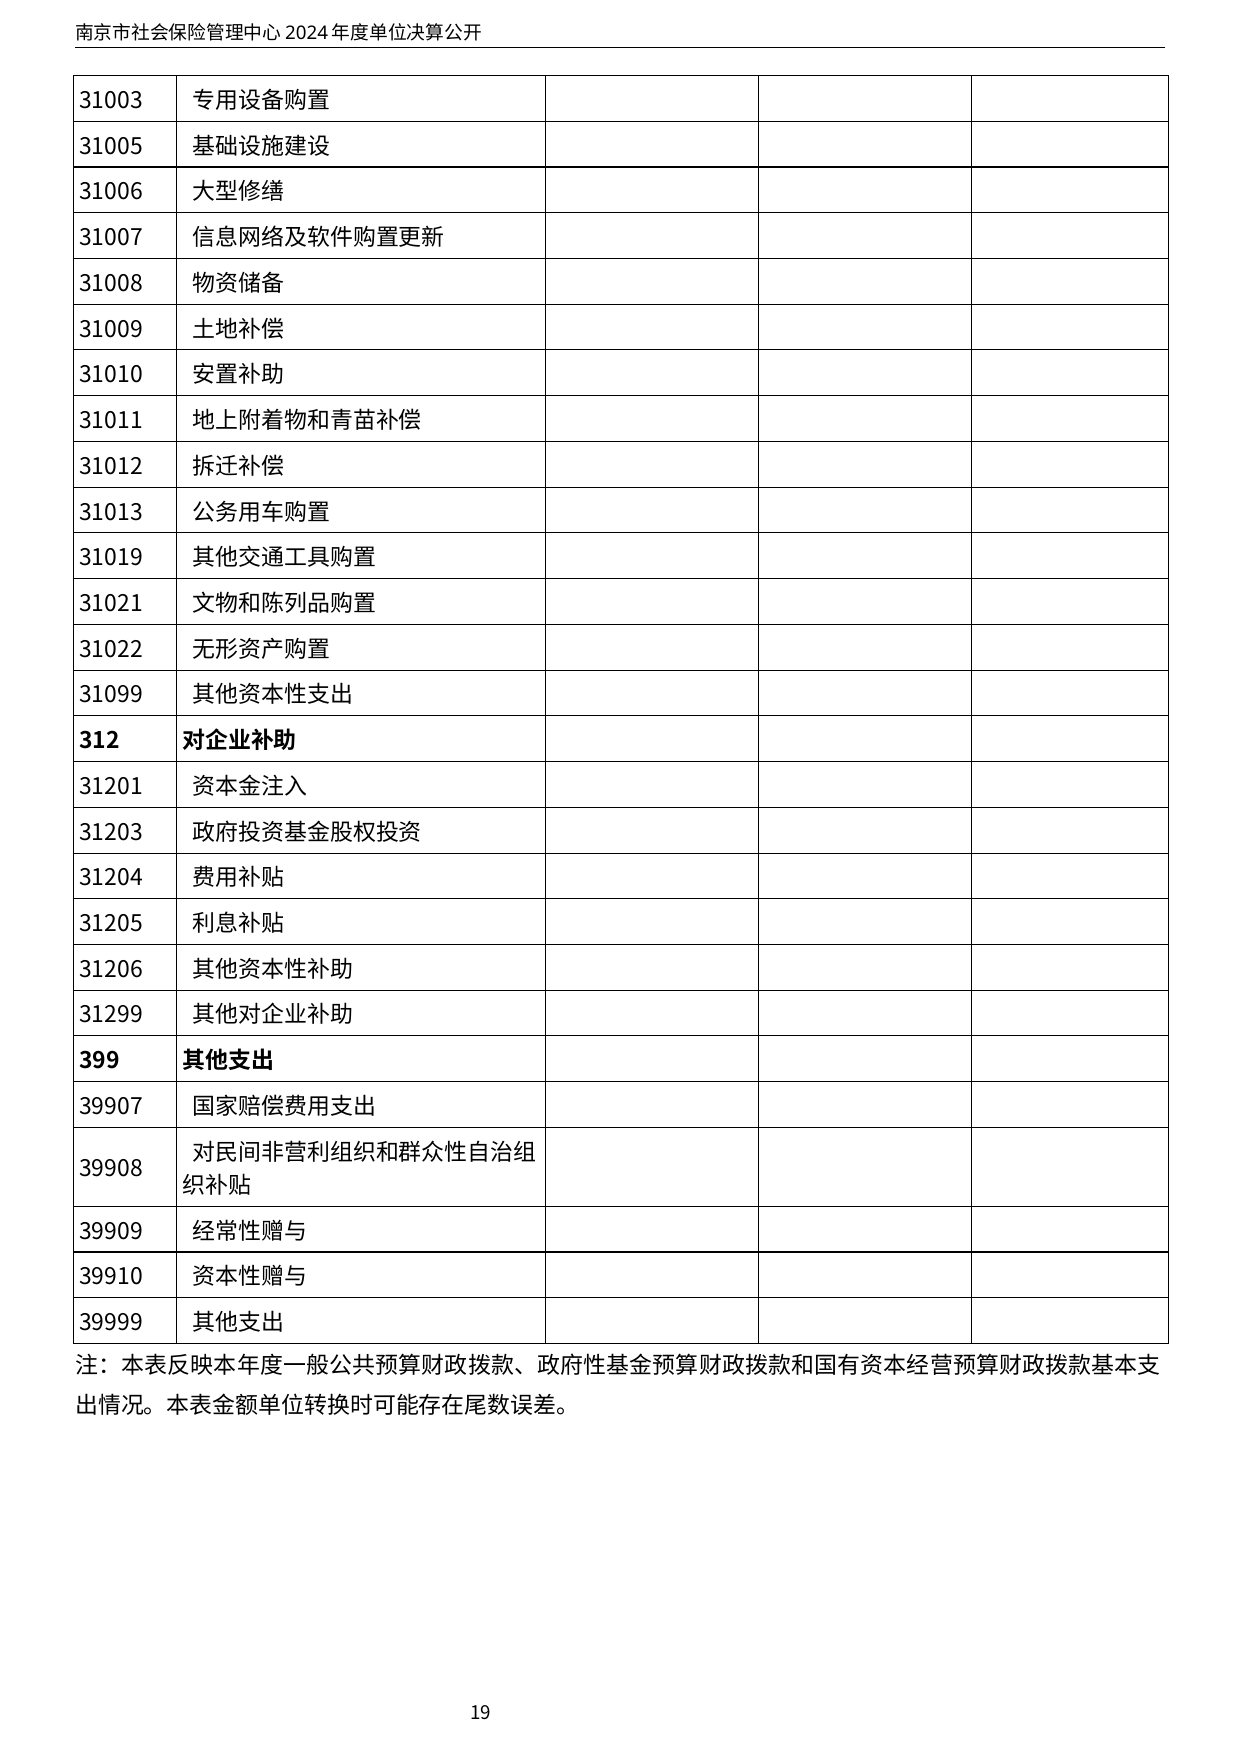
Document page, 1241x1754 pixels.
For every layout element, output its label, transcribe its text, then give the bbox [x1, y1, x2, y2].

table_cell [759, 808, 971, 852]
table_cell 31013 [74, 488, 176, 532]
table_cell 312 [74, 716, 176, 761]
table_cell 文物和陈列品购置 [177, 579, 545, 624]
table_cell 大型修缮 [177, 168, 545, 212]
table_cell 31019 [74, 533, 176, 578]
table_cell [972, 213, 1168, 258]
table_cell [546, 122, 758, 166]
table_cell [546, 488, 758, 532]
table_cell [759, 168, 971, 212]
table_cell [972, 533, 1168, 578]
table_cell 对企业补助 [177, 716, 545, 761]
table_cell 31099 [74, 671, 176, 715]
table_cell [759, 1253, 971, 1297]
table_cell [759, 122, 971, 166]
table_cell 资本金注入 [177, 762, 545, 807]
table_cell [546, 1082, 758, 1127]
table_cell 国家赔偿费用支出 [177, 1082, 545, 1127]
table_cell [972, 1082, 1168, 1127]
table_cell [546, 396, 758, 441]
table_cell [759, 991, 971, 1035]
table_cell [546, 305, 758, 349]
table_cell [972, 76, 1168, 121]
table_cell [759, 213, 971, 258]
table_cell [546, 671, 758, 715]
table_cell 31021 [74, 579, 176, 624]
table_cell [759, 625, 971, 669]
table_cell 政府投资基金股权投资 [177, 808, 545, 852]
table_cell [759, 350, 971, 395]
table_cell 39908 [74, 1128, 176, 1206]
table_cell [972, 1207, 1168, 1251]
table_cell [972, 991, 1168, 1035]
table_cell [972, 854, 1168, 898]
table_cell [759, 305, 971, 349]
table_cell [972, 808, 1168, 852]
table_cell [759, 259, 971, 304]
table_cell [759, 76, 971, 121]
table_cell 399 [74, 1036, 176, 1081]
table_cell 39907 [74, 1082, 176, 1127]
table_cell [972, 625, 1168, 669]
table_cell [546, 854, 758, 898]
table_cell [546, 168, 758, 212]
table_cell [972, 122, 1168, 166]
table_cell [972, 396, 1168, 441]
table_cell [972, 671, 1168, 715]
table_cell [546, 579, 758, 624]
table_cell [546, 1298, 758, 1343]
table_cell 31206 [74, 945, 176, 989]
table_cell [546, 76, 758, 121]
table_cell 无形资产购置 [177, 625, 545, 669]
table_cell [972, 899, 1168, 944]
table_cell 对民间非营利组织和群众性自治组织补贴 [177, 1128, 545, 1206]
table_cell [972, 488, 1168, 532]
table_cell 专用设备购置 [177, 76, 545, 121]
table_cell [546, 1036, 758, 1081]
table_cell 资本性赠与 [177, 1253, 545, 1297]
table_cell 地上附着物和青苗补偿 [177, 396, 545, 441]
table_cell [546, 259, 758, 304]
table_cell 39999 [74, 1298, 176, 1343]
table_cell [972, 1036, 1168, 1081]
table_cell 其他支出 [177, 1036, 545, 1081]
table_cell [759, 1298, 971, 1343]
table_cell [546, 350, 758, 395]
table_cell 39910 [74, 1253, 176, 1297]
table_cell [972, 1298, 1168, 1343]
table_cell 31201 [74, 762, 176, 807]
table_cell [972, 168, 1168, 212]
table_cell 31012 [74, 442, 176, 487]
table_cell [972, 1128, 1168, 1206]
table_cell [546, 899, 758, 944]
table_cell 安置补助 [177, 350, 545, 395]
table_cell [546, 1128, 758, 1206]
table_cell [972, 1253, 1168, 1297]
table_cell [759, 899, 971, 944]
table_cell 31003 [74, 76, 176, 121]
table_cell [759, 716, 971, 761]
table_cell [546, 1207, 758, 1251]
table_cell [972, 305, 1168, 349]
table_cell 31022 [74, 625, 176, 669]
table_cell 信息网络及软件购置更新 [177, 213, 545, 258]
table_cell 其他对企业补助 [177, 991, 545, 1035]
table_cell [972, 762, 1168, 807]
table_cell 利息补贴 [177, 899, 545, 944]
table_cell 31005 [74, 122, 176, 166]
table_cell [972, 350, 1168, 395]
table_cell 其他支出 [177, 1298, 545, 1343]
table_cell [759, 1082, 971, 1127]
table_cell 31299 [74, 991, 176, 1035]
table_cell [546, 991, 758, 1035]
table_cell [972, 945, 1168, 989]
table_cell 拆迁补偿 [177, 442, 545, 487]
table_cell [759, 533, 971, 578]
table_cell 31010 [74, 350, 176, 395]
table_cell [759, 945, 971, 989]
table_cell 费用补贴 [177, 854, 545, 898]
table_cell 公务用车购置 [177, 488, 545, 532]
table_cell 31205 [74, 899, 176, 944]
table_cell 其他资本性支出 [177, 671, 545, 715]
table_cell [759, 396, 971, 441]
table_cell 基础设施建设 [177, 122, 545, 166]
table_cell 物资储备 [177, 259, 545, 304]
table_cell [759, 1036, 971, 1081]
table_cell [759, 488, 971, 532]
table_cell [546, 213, 758, 258]
table_cell [759, 671, 971, 715]
table_cell [972, 716, 1168, 761]
table_cell [546, 533, 758, 578]
table_cell 经常性赠与 [177, 1207, 545, 1251]
table_cell [546, 442, 758, 487]
table_cell [759, 442, 971, 487]
table_cell [546, 716, 758, 761]
table_cell 31011 [74, 396, 176, 441]
table_cell [759, 854, 971, 898]
table_cell 31007 [74, 213, 176, 258]
table_cell 其他交通工具购置 [177, 533, 545, 578]
table_cell [972, 259, 1168, 304]
table_cell 土地补偿 [177, 305, 545, 349]
table_cell [759, 1128, 971, 1206]
table_cell 其他资本性补助 [177, 945, 545, 989]
table_cell 31203 [74, 808, 176, 852]
table_cell 31204 [74, 854, 176, 898]
table_cell 39909 [74, 1207, 176, 1251]
table_cell [546, 625, 758, 669]
table_cell [546, 762, 758, 807]
table_cell [546, 808, 758, 852]
table_cell [546, 945, 758, 989]
table_cell 31006 [74, 168, 176, 212]
table_cell [546, 1253, 758, 1297]
table_cell [759, 1207, 971, 1251]
table_cell [759, 762, 971, 807]
text 注：本表反映本年度一般公共预算财政拨款、政府性基金预算财政拨款和国有资本经营预算财政拨款基本支出情况。本表金额单位转换时可能存在尾数误差。 [75, 1347, 1165, 1420]
table_cell [972, 442, 1168, 487]
table_cell [972, 579, 1168, 624]
table_cell [759, 579, 971, 624]
table_cell 31008 [74, 259, 176, 304]
table_cell 31009 [74, 305, 176, 349]
